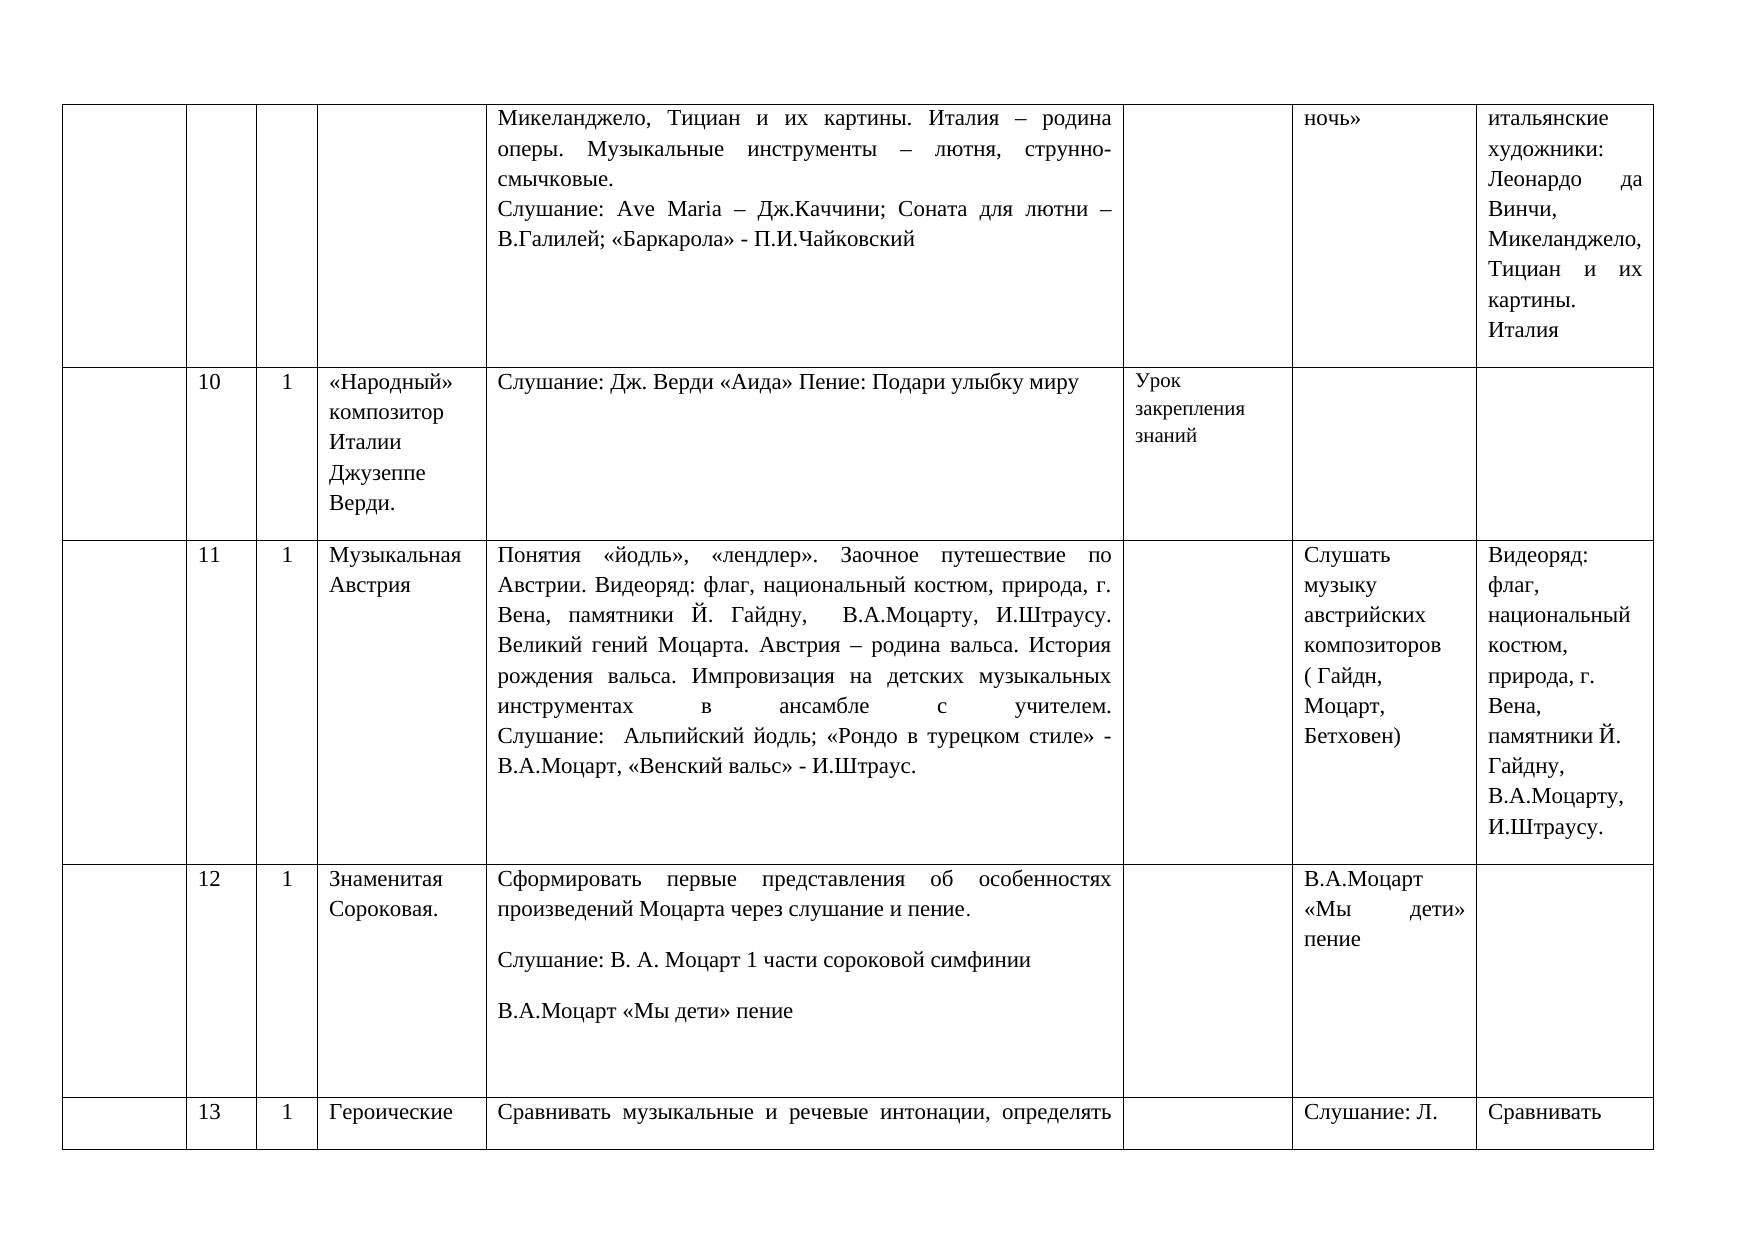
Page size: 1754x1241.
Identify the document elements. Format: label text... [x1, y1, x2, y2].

table_cell В.А.Моцарт «Мы дети» пение [1293, 865, 1476, 1097]
table_cell 9 [187, 105, 256, 367]
table_cell [1124, 105, 1292, 367]
table_cell 1 [257, 105, 317, 367]
table_cell 1 [257, 541, 317, 864]
table_cell 11 [187, 541, 256, 864]
table_cell [63, 541, 186, 864]
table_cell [318, 105, 486, 367]
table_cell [487, 105, 1123, 367]
table_cell Понятия «йодль», «лендлер». Заочное путешествие по Австрии. Видеоряд: флаг, национальный костюм, природа, г. Вена, памятники Й. Гайдну, В.А.Моцарту, И.Штраусу. Великий гений Моцарта. Австрия – родина вальса. История рождения вальса. Импровизация на детских музыкальных инструментах в ансамбле с учителем. Слушание: Альпийский йодль; «Рондо в турецком стиле» - В.А.Моцарт, «Венский вальс» - И.Штраус. [487, 541, 1123, 864]
table_cell [63, 368, 186, 540]
table_cell Музыкальная Австрия [318, 541, 486, 864]
table_cell 13 [187, 1098, 256, 1149]
table_cell 1 [257, 865, 317, 1097]
table_cell «Народный» композитор Италии Джузеппе Верди. [318, 368, 486, 540]
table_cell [1477, 1098, 1653, 1149]
table_cell [1124, 541, 1292, 864]
table_cell Видеоряд: флаг, национальный костюм, природа, г. Вена, памятники Й. Гайдну, В.А.Моцарту, И.Штраусу. [1477, 541, 1653, 864]
table_cell [63, 1098, 186, 1149]
table_cell [63, 105, 186, 367]
table_cell [1477, 368, 1653, 540]
table_cell Знаменитая Сороковая. [318, 865, 486, 1097]
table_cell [1477, 105, 1653, 367]
table_cell 1 [257, 1098, 317, 1149]
table_cell Урок закрепления знаний [1124, 368, 1292, 540]
table_cell Слушание: Дж. Верди «Аида» Пение: Подари улыбку миру [487, 368, 1123, 540]
table_cell [1293, 368, 1476, 540]
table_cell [318, 1098, 486, 1149]
table_cell Слушать музыку австрийских композиторов ( Гайдн, Моцарт, Бетховен) [1293, 541, 1476, 864]
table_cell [487, 1098, 1123, 1149]
table_cell 10 [187, 368, 256, 540]
table_cell [1124, 865, 1292, 1097]
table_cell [1293, 105, 1476, 367]
table_cell [63, 865, 186, 1097]
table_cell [1293, 1098, 1476, 1149]
table_cell [1477, 865, 1653, 1097]
table_cell 1 [257, 368, 317, 540]
table_cell Сформировать первые представления об особенностях произведений Моцарта через слушание и пение. Слушание: В. А. Моцарт 1 части сороковой симфинии В.А.Моцарт «Мы дети» пение [487, 865, 1123, 1097]
table_cell [1124, 1098, 1292, 1149]
table_cell 12 [187, 865, 256, 1097]
